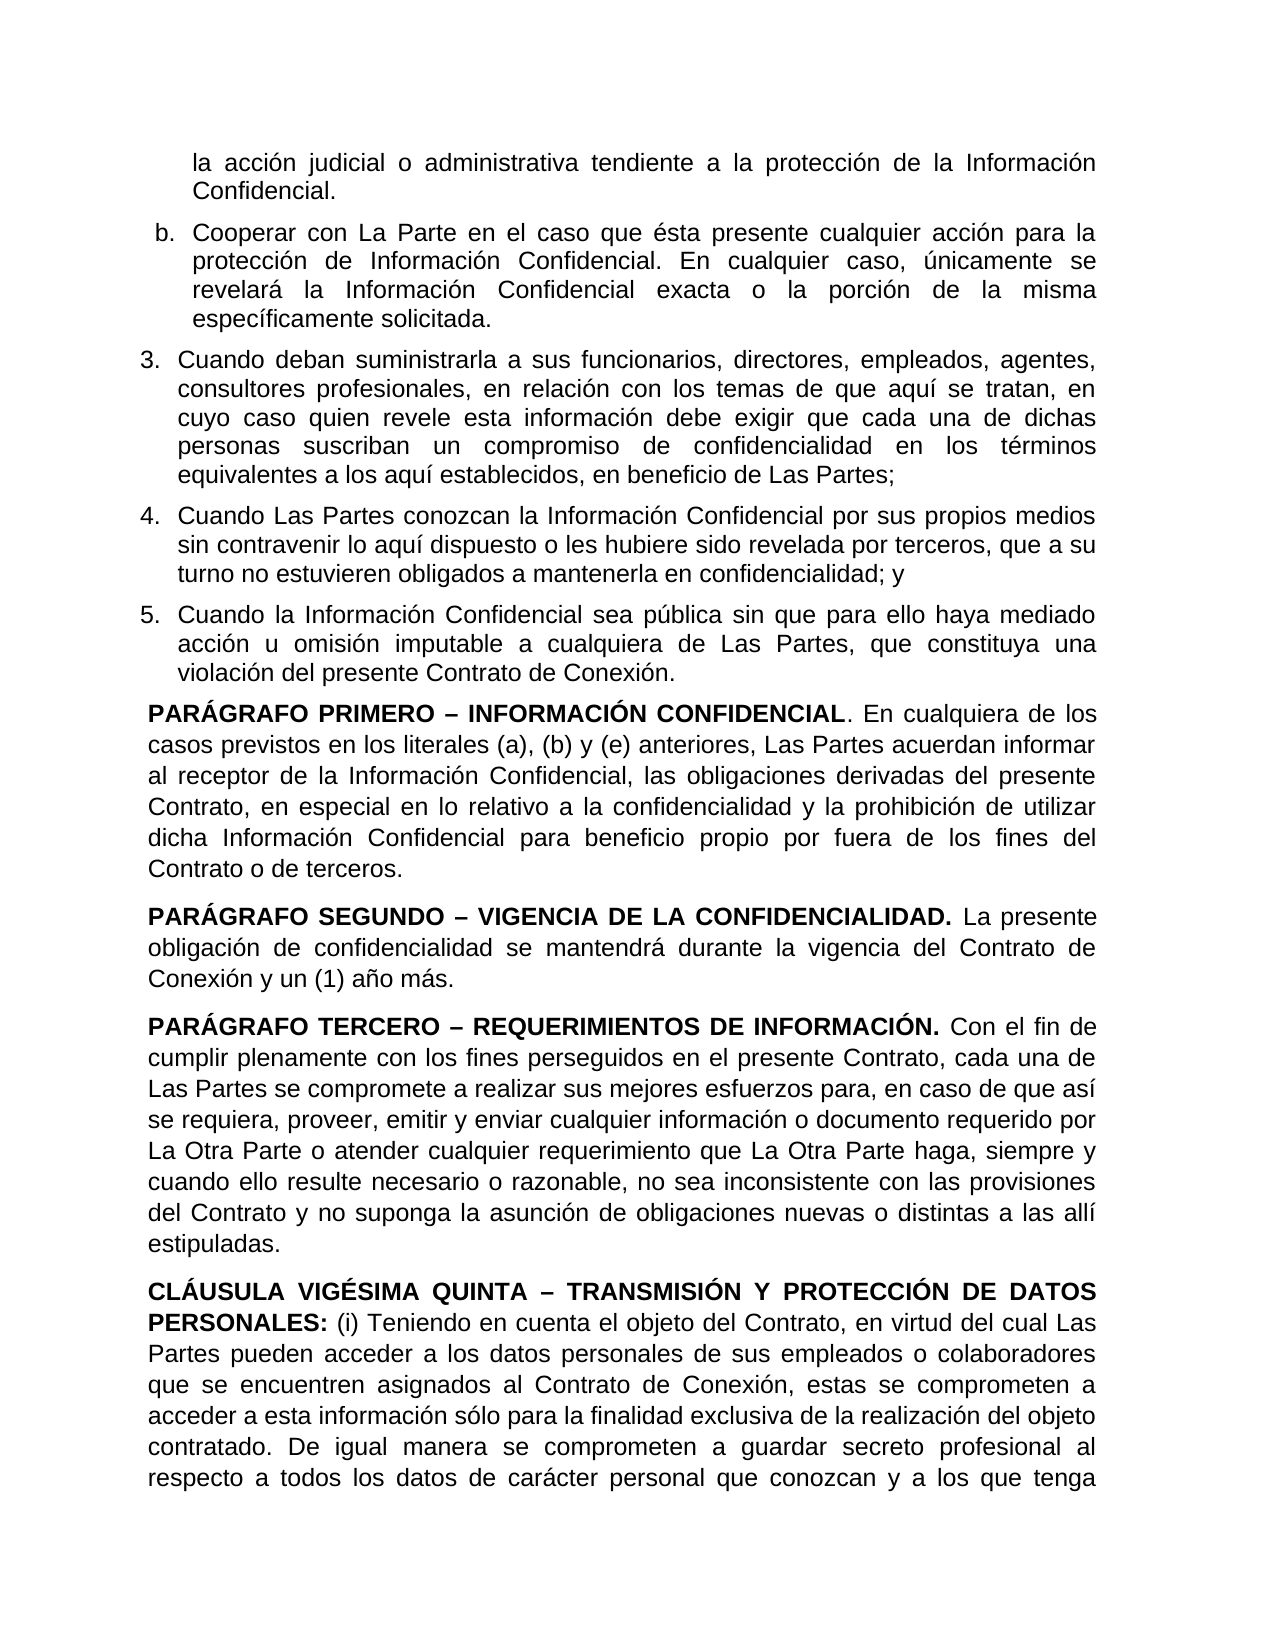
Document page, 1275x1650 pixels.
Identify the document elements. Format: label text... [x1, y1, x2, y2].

list Cuando deban suministrarla a sus funcionarios, directores, empleados, agentes, consultores profesionales, en relación con los temas de que aquí se tratan, en cuyo caso quien revele esta información debe exigir que cada una de dichas personas suscriban un compromiso de confidencialidad en los términos equivalentes a los aquí establecidos, en beneficio de Las Partes; [140, 345, 1098, 489]
list Cuando la Información Confidencial sea pública sin que para ello haya mediado acción u omisión imputable a cualquiera de Las Partes, que constituya una violación del presente Contrato de Conexión. [140, 600, 1098, 686]
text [148, 1277, 1098, 1492]
list Cuando Las Partes conozcan la Información Confidencial por sus propios medios sin contravenir lo aquí dispuesto o les hubiere sido revelada por terceros, que a su turno no estuvieren obligados a mantenerla en confidencialidad; y [140, 501, 1098, 588]
list Cooperar con La Parte en el caso que ésta presente cualquier acción para la protección de Información Confidencial. En cualquier caso, únicamente se revelará la Información Confidencial exacta o la porción de la misma específicamente solicitada. [154, 218, 1098, 333]
text PARÁGRAFO SEGUNDO – VIGENCIA DE LA CONFIDENCIALIDAD. La presente obligación de confidencialidad se mantendrá durante la vigencia del Contrato de Conexión y un (1) año más. [148, 902, 1098, 993]
text PARÁGRAFO PRIMERO – INFORMACIÓN CONFIDENCIAL. En cualquiera de los casos previstos en los literales (a), (b) y (e) anteriores, Las Partes acuerdan informar al receptor de la Información Confidencial, las obligaciones derivadas del presente Contrato, en especial en lo relativo a la confidencialidad y la prohibición de utilizar dicha Información Confidencial para beneficio propio por fuera de los fines del Contrato o de terceros. [148, 699, 1098, 883]
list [154, 148, 1098, 205]
text PARÁGRAFO TERCERO – REQUERIMIENTOS DE INFORMACIÓN. Con el fin de cumplir plenamente con los fines perseguidos en el presente Contrato, cada una de Las Partes se compromete a realizar sus mejores esfuerzos para, en caso de que así se requiera, proveer, emitir y enviar cualquier información o documento requerido por La Otra Parte o atender cualquier requerimiento que La Otra Parte haga, siempre y cuando ello resulte necesario o razonable, no sea inconsistente con las provisiones del Contrato y no suponga la asunción de obligaciones nuevas o distintas a las allí estipuladas. [148, 1012, 1098, 1258]
